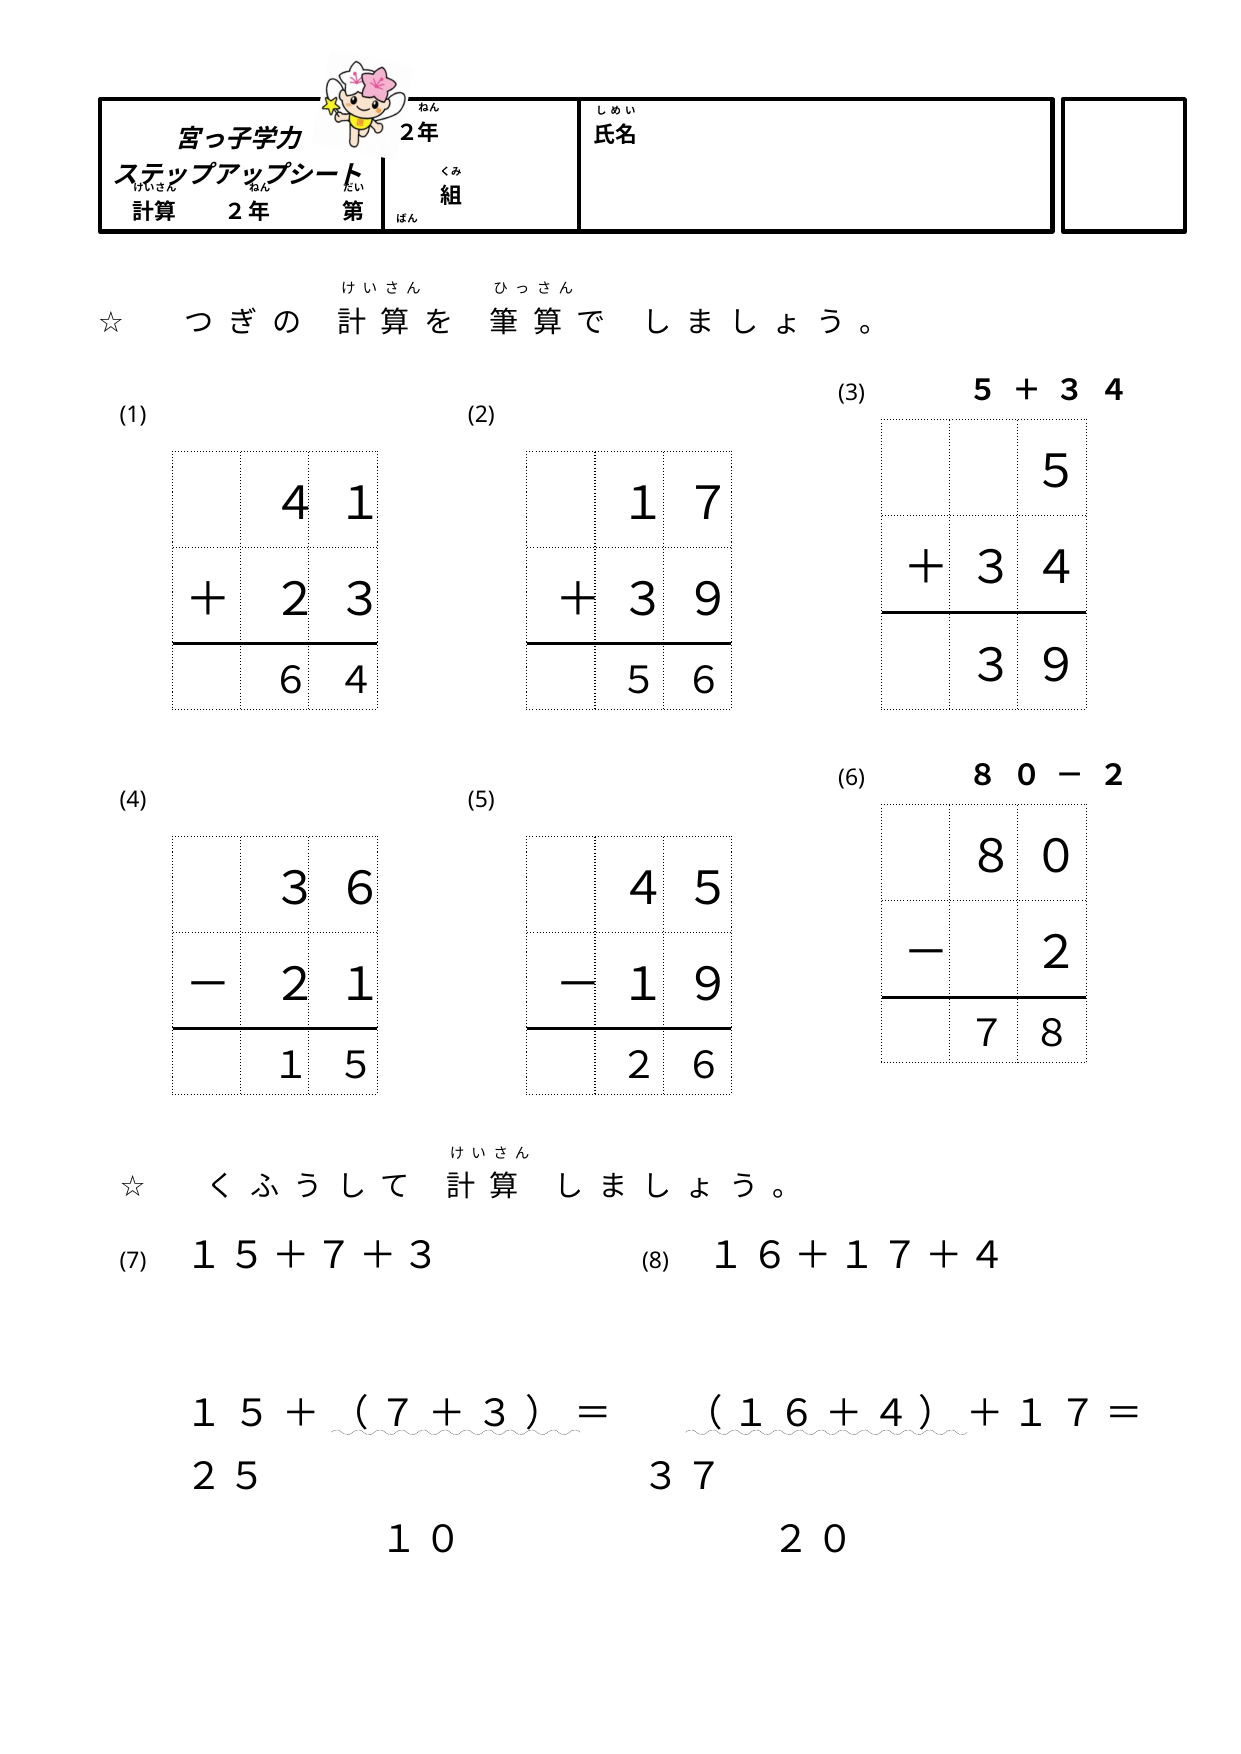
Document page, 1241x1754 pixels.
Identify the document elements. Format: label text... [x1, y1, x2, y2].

table_header [98, 356, 452, 741]
table_cell ☆ くふうして しましょう。 [98, 1126, 1161, 1221]
text ☆ つぎの を で しましょう。 [98, 261, 1143, 356]
table_cell [452, 741, 806, 1126]
table_header ５＋３４ [806, 356, 1161, 741]
table_cell １６＋１７＋４ （１６＋４）＋１７＝３７ ２０ [629, 1221, 1161, 1568]
table_cell １５＋７＋３ １５＋（７＋３）＝２５ １０ [98, 1221, 629, 1568]
table_cell ８０－２ [806, 741, 1161, 1126]
table_cell [98, 741, 452, 1126]
picture [312, 49, 414, 159]
table_header [452, 356, 806, 741]
